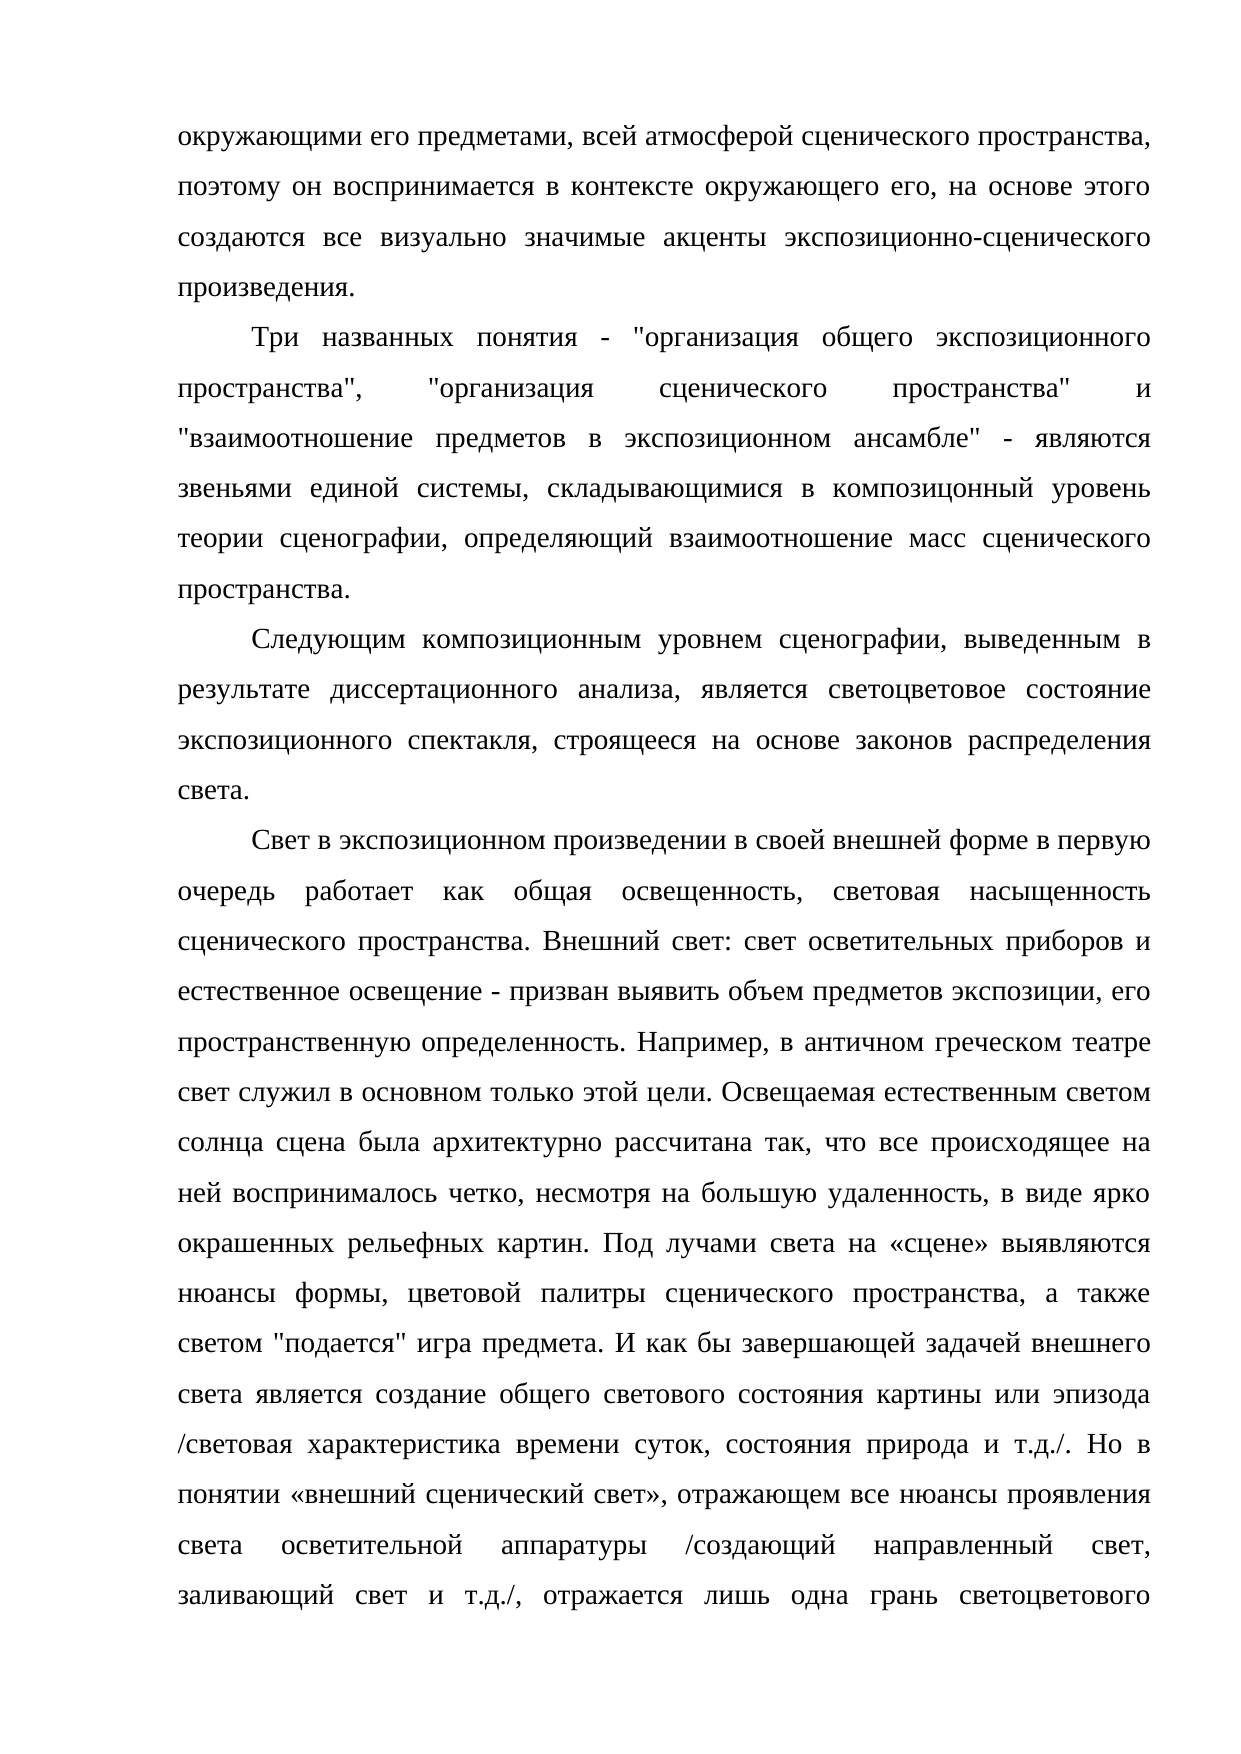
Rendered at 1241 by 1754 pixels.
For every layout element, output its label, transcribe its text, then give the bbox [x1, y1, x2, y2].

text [177, 118, 1152, 303]
text Три названных понятия - "организация общего экспозиционного пространства", "организация сценического пространства" и "взаимоотношение предметов в экспозиционном ансамбле" - являются звеньями единой системы, складывающимися в композицонный уровень теории сценографии, определяющий взаимоотношение масс сценического пространства. [177, 319, 1152, 604]
text Следующим композиционным уровнем сценографии, выведенным в результате диссертационного анализа, является светоцветовое состояние экспозиционного спектакля, строящееся на основе законов распределения света. [177, 621, 1152, 806]
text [177, 822, 1152, 1611]
